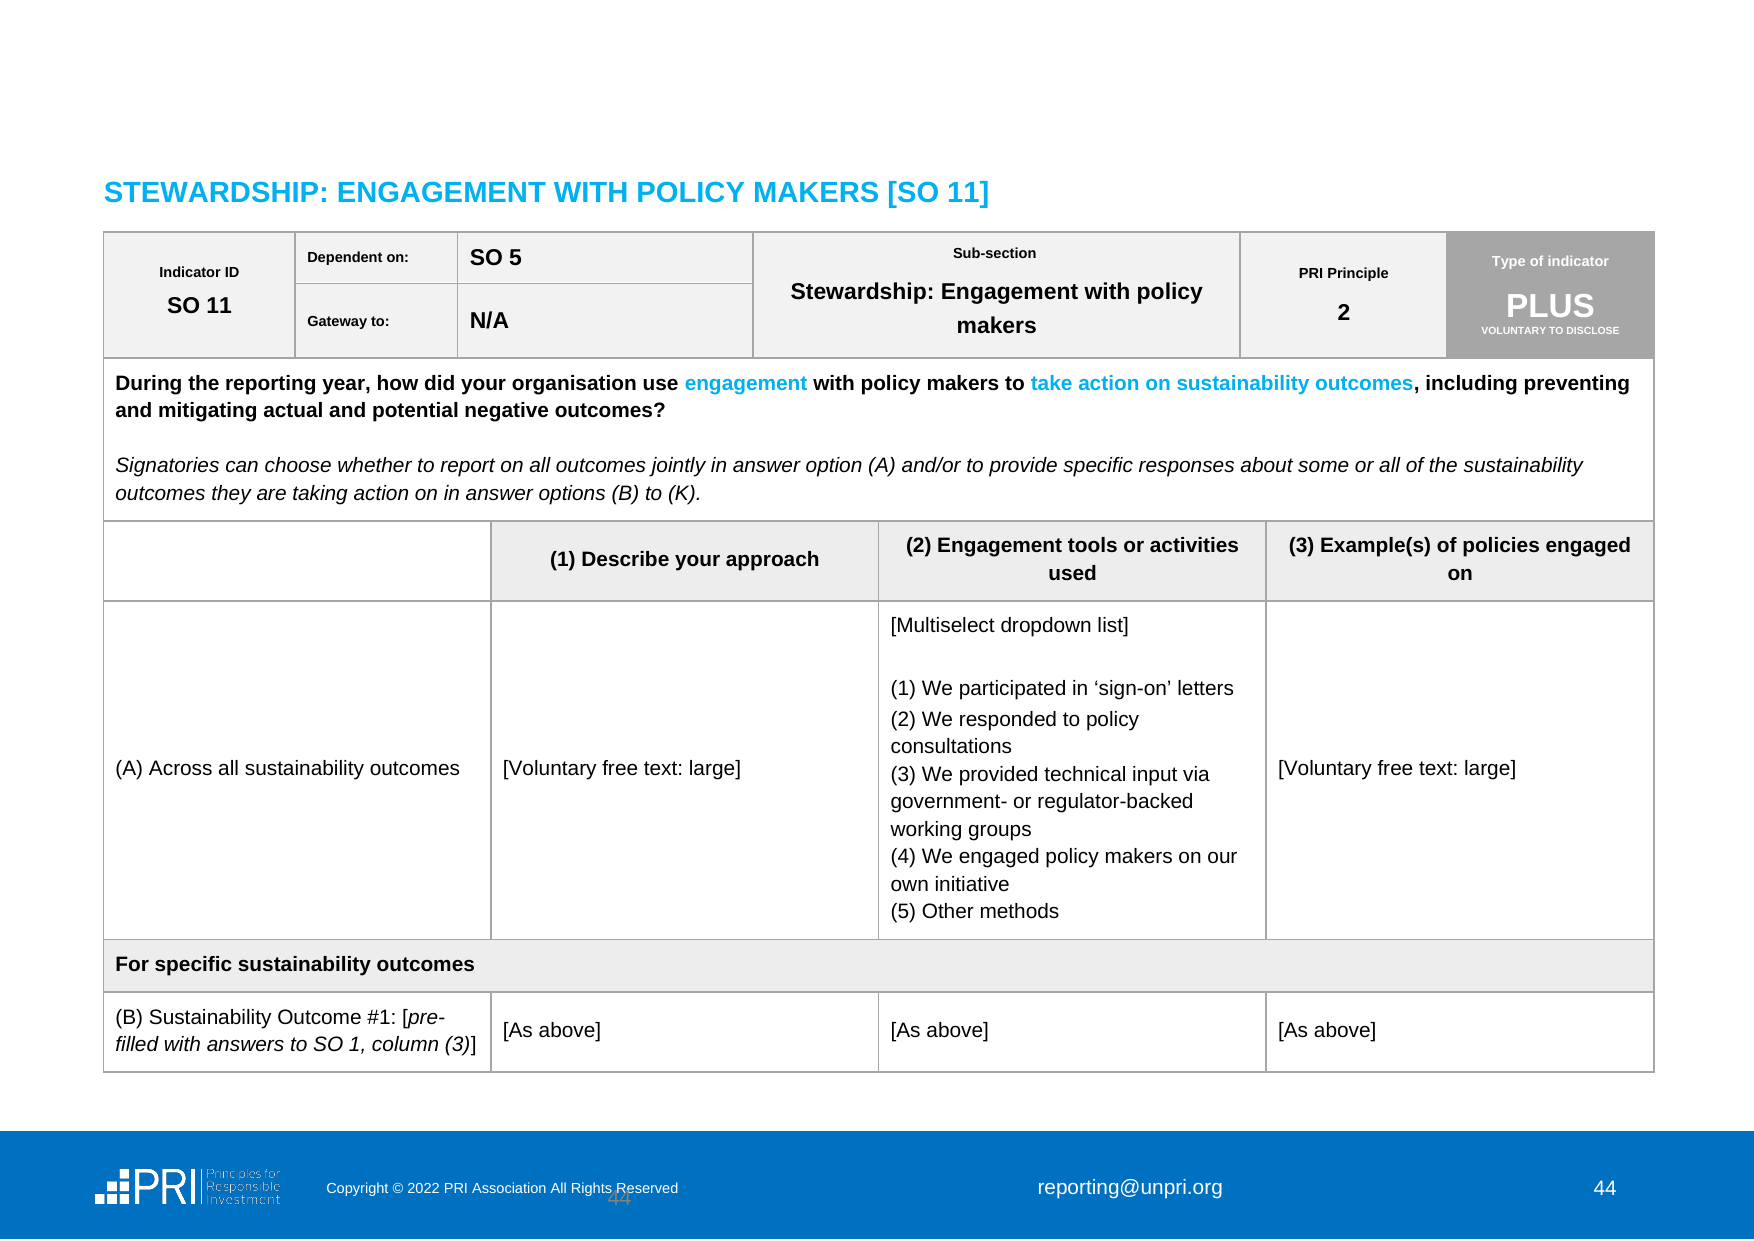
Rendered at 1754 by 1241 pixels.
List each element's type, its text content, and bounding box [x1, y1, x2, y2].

table_cell For specific sustainability outcomes [104, 940, 1653, 991]
table_cell [Voluntary free text: large] [492, 602, 878, 938]
table_header PRI Principle 2 [1241, 233, 1446, 357]
table_header Indicator ID SO 11 [104, 233, 294, 357]
table_cell (A) Across all sustainability outcomes [104, 602, 490, 938]
table_cell [Multiselect dropdown list] (1) We participated in ‘sign-on’ letters (2) We responded to policy consultations (3) We provided technical input via government- or regulator-backed working groups (4) We engaged policy makers on our own initiative (5) Other methods [879, 602, 1265, 938]
table_cell [As above] [879, 993, 1265, 1071]
table_header Type of indicator PLUS VOLUNTARY TO DISCLOSE [1448, 233, 1653, 357]
table_cell [As above] [492, 993, 878, 1071]
table_cell [Voluntary free text: large] [1267, 602, 1653, 938]
table_cell (3) Example(s) of policies engaged on [1267, 522, 1653, 600]
table_cell (2) Engagement tools or activities used [879, 522, 1265, 600]
table_cell (1) Describe your approach [492, 522, 878, 600]
table_cell During the reporting year, how did your organisation use engagement with policy makers to take action on sustainability outcomes, including preventing and mitigating actual and potential negative outcomes? Signatories can choose whether to report on all outcomes jointly in answer option (A) and/or to provide specific responses about some or all of the sustainability outcomes they are taking action on in answer options (B) to (K). [104, 359, 1653, 520]
table_header SO 5 [458, 233, 752, 282]
table_cell N/A [458, 284, 752, 357]
table_header Dependent on: [296, 233, 457, 282]
picture [92, 1166, 282, 1207]
table_cell [104, 522, 490, 600]
table_cell Gateway to: [296, 284, 457, 357]
table_header Sub-section Stewardship: Engagement with policy makers [754, 233, 1239, 357]
table_cell [As above] [1267, 993, 1653, 1071]
table_cell (B) Sustainability Outcome #1: [pre-filled with answers to SO 1, column (3)] [104, 993, 490, 1071]
subtitle Stewardship: Engagement with policy makers [SO 11] [103, 175, 1650, 208]
